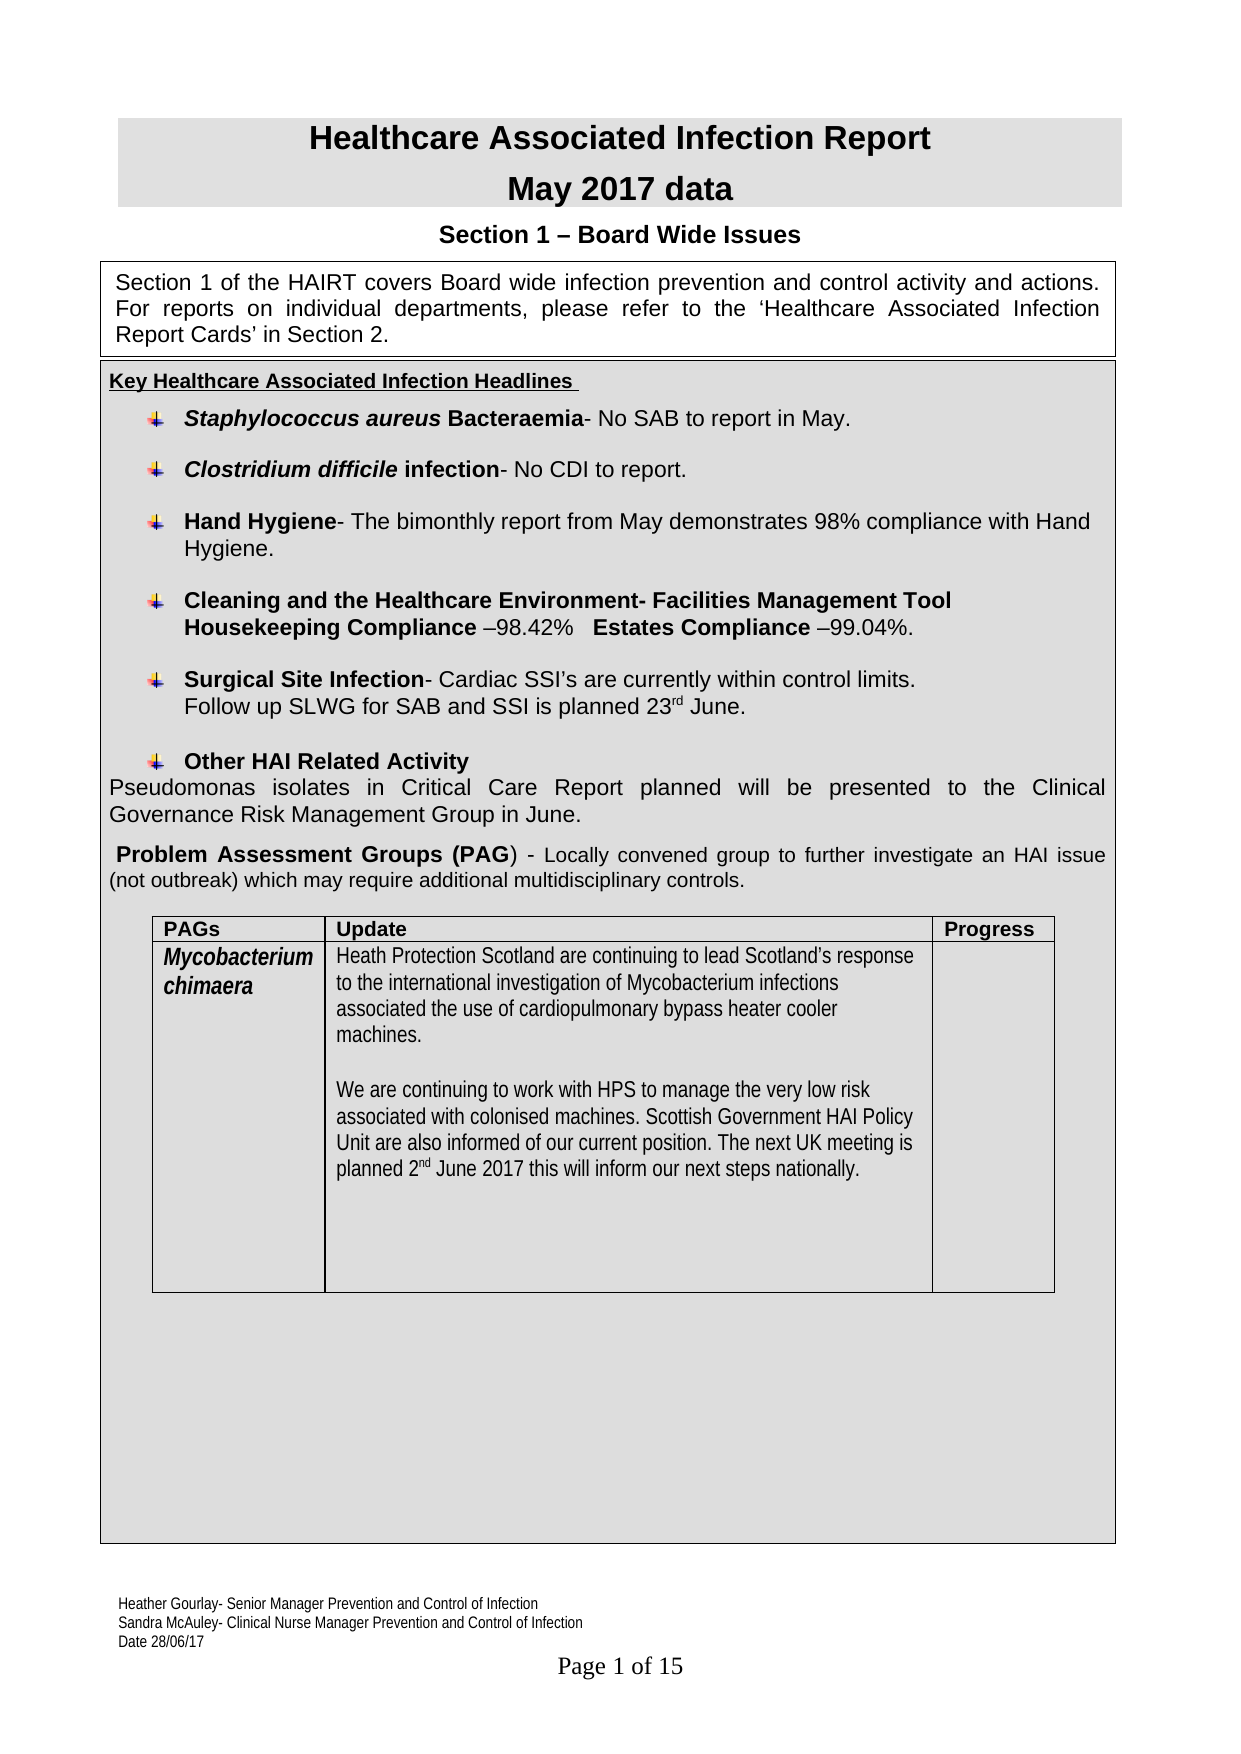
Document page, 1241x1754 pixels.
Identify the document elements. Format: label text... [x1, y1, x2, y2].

picture [147, 460, 164, 477]
picture [147, 592, 164, 609]
picture [147, 410, 164, 427]
text May 2017 data [118, 169, 1122, 207]
picture [147, 671, 164, 688]
text Healthcare Associated Infection Report [118, 118, 1122, 157]
list Section 1 – Board Wide Issues [118, 220, 1122, 249]
picture [147, 513, 164, 530]
picture [147, 752, 164, 770]
